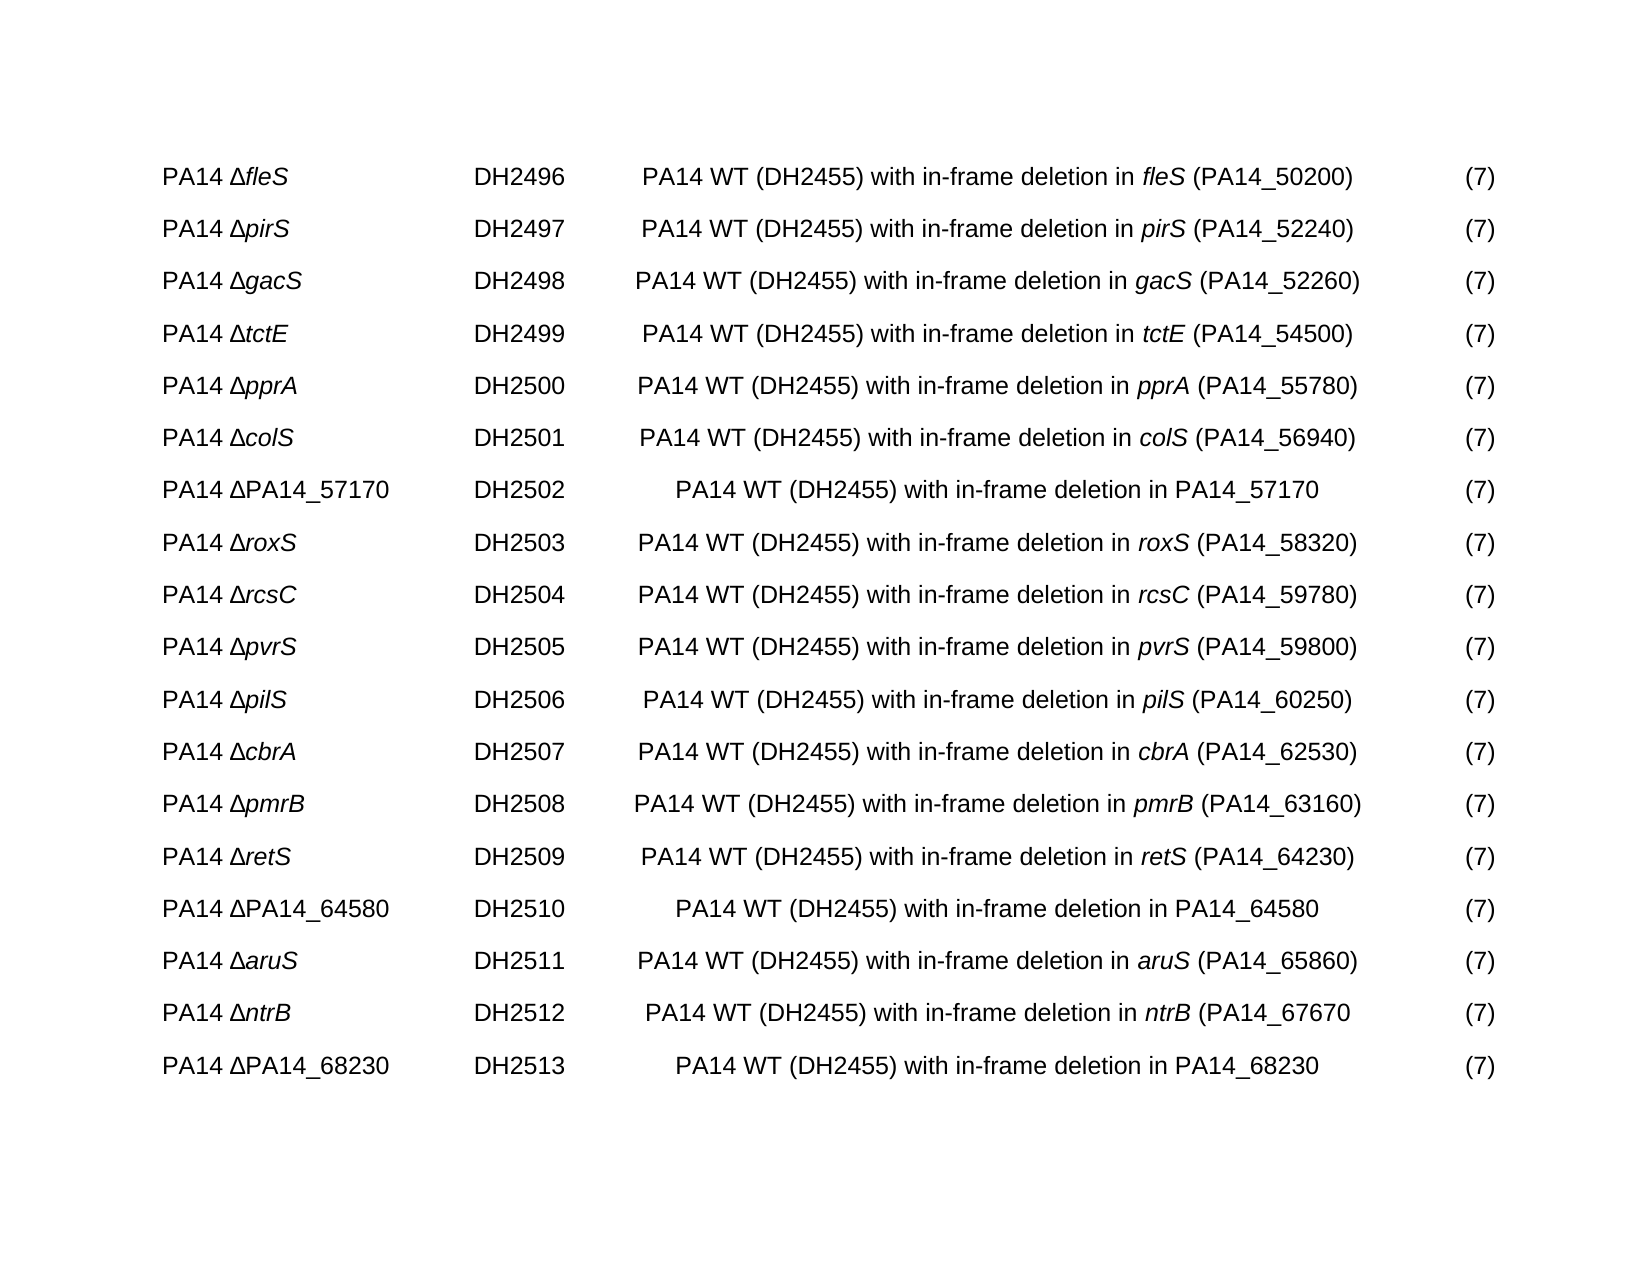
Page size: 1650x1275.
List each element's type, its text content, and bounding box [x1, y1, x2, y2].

table_cell DH2508 [456, 778, 582, 830]
table_cell DH2498 [456, 255, 582, 307]
table_cell DH2510 [456, 882, 582, 934]
table_cell (7) [1413, 1039, 1547, 1091]
table_cell DH2501 [456, 411, 582, 464]
table_cell PA14 ∆gacS [150, 255, 456, 307]
table_cell PA14 ∆aruS [150, 934, 456, 987]
table_cell (7) [1413, 568, 1547, 621]
table_cell PA14 WT (DH2455) with in-frame deletion in PA14_68230 [582, 1039, 1413, 1091]
table_cell PA14 WT (DH2455) with in-frame deletion in pvrS (PA14_59800) [582, 621, 1413, 673]
table_cell (7) [1413, 150, 1547, 202]
table_cell (7) [1413, 673, 1547, 725]
table_cell DH2497 [456, 202, 582, 254]
table_cell (7) [1413, 882, 1547, 934]
table_cell PA14 WT (DH2455) with in-frame deletion in fleS (PA14_50200) [582, 150, 1413, 202]
table_cell PA14 WT (DH2455) with in-frame deletion in retS (PA14_64230) [582, 830, 1413, 882]
table_cell DH2511 [456, 934, 582, 987]
table_cell PA14 WT (DH2455) with in-frame deletion in colS (PA14_56940) [582, 411, 1413, 464]
table_cell DH2505 [456, 621, 582, 673]
table_cell DH2507 [456, 725, 582, 777]
table_cell PA14 ∆fleS [150, 150, 456, 202]
table_cell DH2502 [456, 464, 582, 516]
table_cell (7) [1413, 464, 1547, 516]
table_cell PA14 WT (DH2455) with in-frame deletion in cbrA (PA14_62530) [582, 725, 1413, 777]
table_cell PA14 ∆PA14_57170 [150, 464, 456, 516]
table_cell (7) [1413, 307, 1547, 359]
table_cell PA14 ∆PA14_64580 [150, 882, 456, 934]
table_cell (7) [1413, 725, 1547, 777]
table_cell PA14 ∆ntrB [150, 987, 456, 1039]
table_cell PA14 WT (DH2455) with in-frame deletion in aruS (PA14_65860) [582, 934, 1413, 987]
table_cell (7) [1413, 621, 1547, 673]
table_cell PA14 WT (DH2455) with in-frame deletion in roxS (PA14_58320) [582, 516, 1413, 568]
table_cell (7) [1413, 778, 1547, 830]
table_cell PA14 WT (DH2455) with in-frame deletion in ntrB (PA14_67670 [582, 987, 1413, 1039]
table_cell DH2496 [456, 150, 582, 202]
table_cell (7) [1413, 255, 1547, 307]
table_cell PA14 WT (DH2455) with in-frame deletion in rcsC (PA14_59780) [582, 568, 1413, 621]
table_cell DH2499 [456, 307, 582, 359]
table_cell PA14 ∆pprA [150, 359, 456, 411]
table_cell (7) [1413, 202, 1547, 254]
table_cell PA14 WT (DH2455) with in-frame deletion in pirS (PA14_52240) [582, 202, 1413, 254]
table_cell PA14 ∆colS [150, 411, 456, 464]
table_cell DH2506 [456, 673, 582, 725]
table_cell (7) [1413, 411, 1547, 464]
table_cell PA14 ∆roxS [150, 516, 456, 568]
table_cell (7) [1413, 987, 1547, 1039]
table_cell PA14 ∆pirS [150, 202, 456, 254]
table_cell PA14 WT (DH2455) with in-frame deletion in tctE (PA14_54500) [582, 307, 1413, 359]
table_cell DH2503 [456, 516, 582, 568]
table_cell DH2509 [456, 830, 582, 882]
table_cell DH2513 [456, 1039, 582, 1091]
table_cell PA14 ∆pvrS [150, 621, 456, 673]
table_cell PA14 ∆PA14_68230 [150, 1039, 456, 1091]
table_cell (7) [1413, 516, 1547, 568]
table_cell PA14 ∆pilS [150, 673, 456, 725]
table_cell PA14 ∆tctE [150, 307, 456, 359]
table_cell PA14 WT (DH2455) with in-frame deletion in pprA (PA14_55780) [582, 359, 1413, 411]
table_cell (7) [1413, 830, 1547, 882]
table_cell PA14 ∆pmrB [150, 778, 456, 830]
table_cell DH2500 [456, 359, 582, 411]
table_cell PA14 ∆retS [150, 830, 456, 882]
table_cell PA14 WT (DH2455) with in-frame deletion in PA14_64580 [582, 882, 1413, 934]
table_cell DH2512 [456, 987, 582, 1039]
table_cell PA14 WT (DH2455) with in-frame deletion in PA14_57170 [582, 464, 1413, 516]
table_cell (7) [1413, 359, 1547, 411]
table_cell PA14 ∆rcsC [150, 568, 456, 621]
table_cell (7) [1413, 934, 1547, 987]
table_cell PA14 WT (DH2455) with in-frame deletion in gacS (PA14_52260) [582, 255, 1413, 307]
table_cell PA14 WT (DH2455) with in-frame deletion in pilS (PA14_60250) [582, 673, 1413, 725]
table_cell PA14 ∆cbrA [150, 725, 456, 777]
table_cell DH2504 [456, 568, 582, 621]
table_cell PA14 WT (DH2455) with in-frame deletion in pmrB (PA14_63160) [582, 778, 1413, 830]
